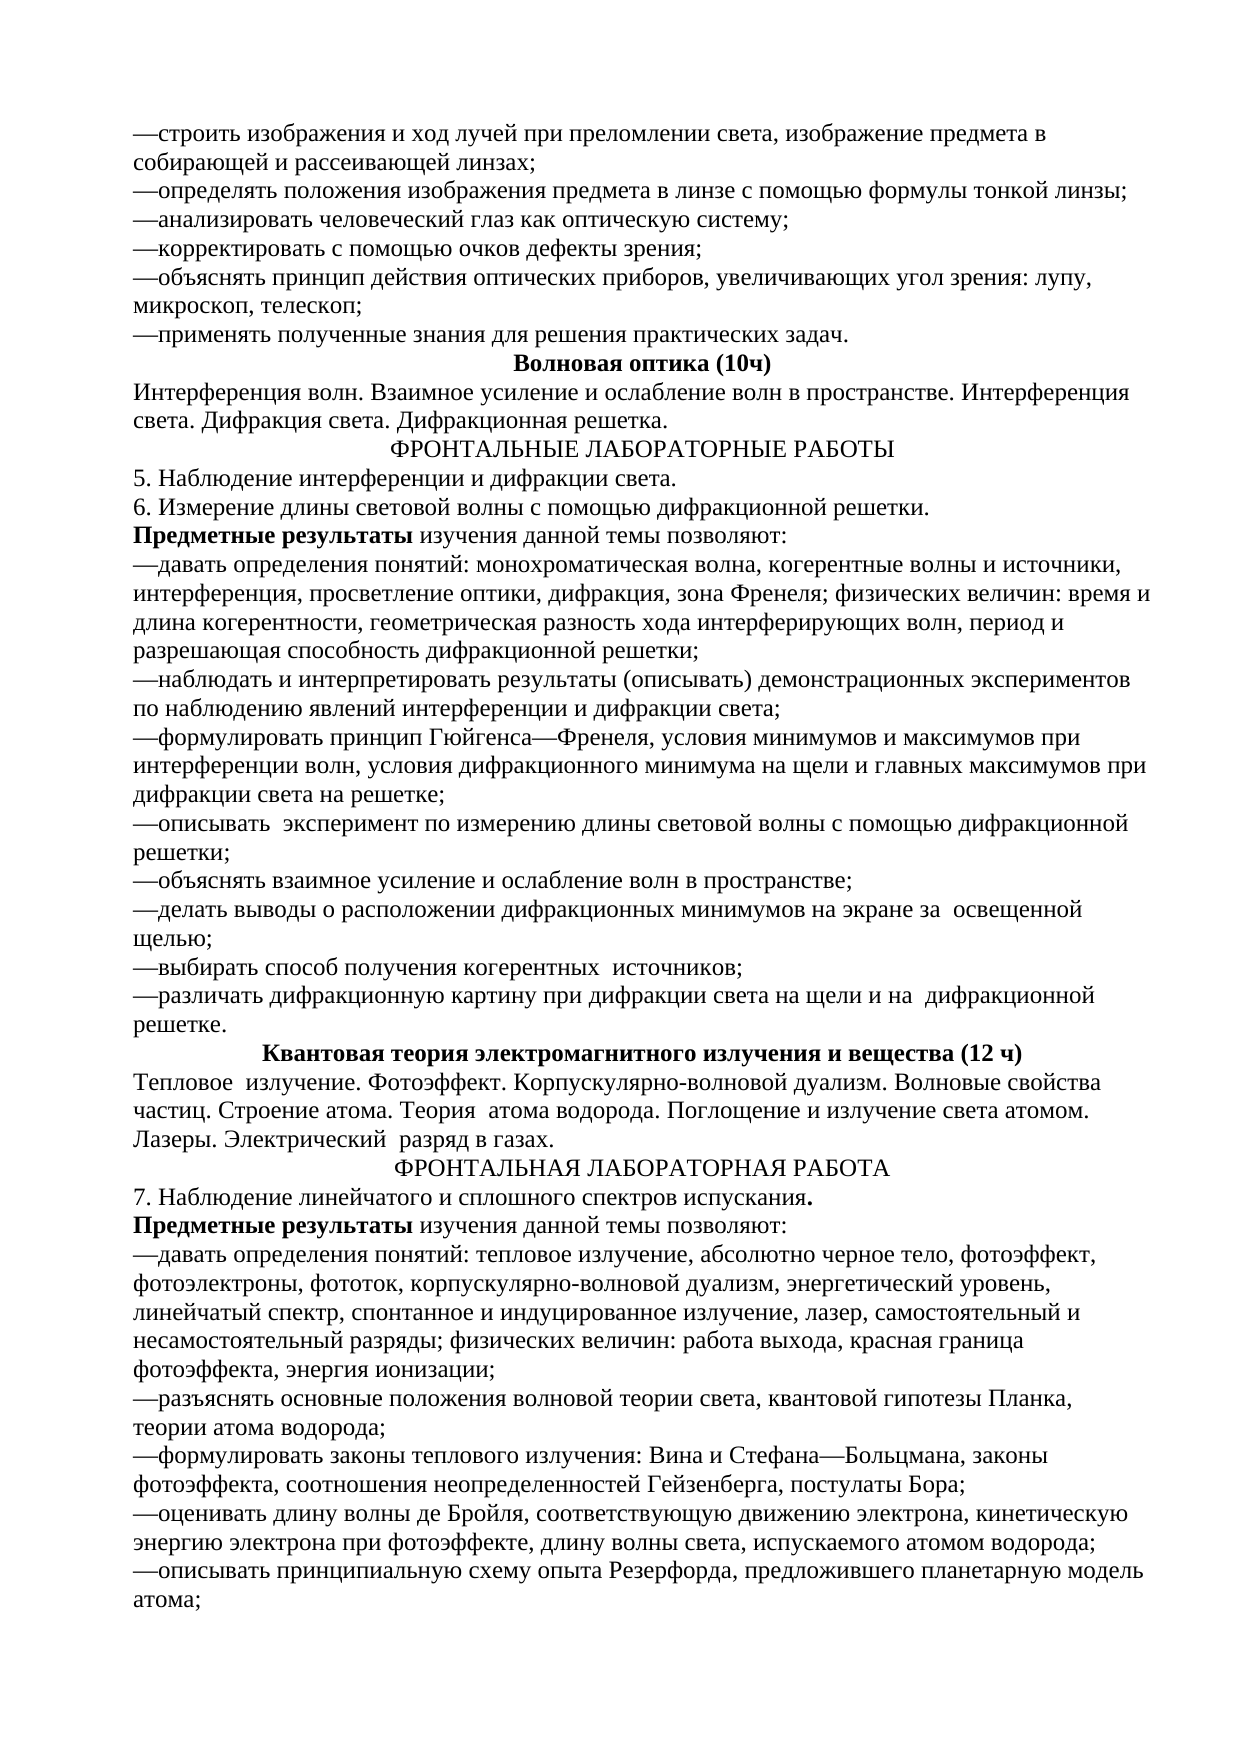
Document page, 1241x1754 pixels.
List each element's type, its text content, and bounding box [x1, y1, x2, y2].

text —применять полученные знания для решения практических задач. [133, 319, 1152, 348]
text Предметные результаты изучения данной темы позволяют: [133, 521, 1152, 549]
text —давать определения понятий: тепловое излучение, абсолютно черное тело, фотоэффект, фотоэлектроны, фототок, корпускулярно-волновой дуализм, энергетический уровень, [133, 1239, 1152, 1297]
text —выбирать способ получения когерентных источников; [133, 952, 1152, 981]
text Волновая оптика (10ч) [133, 348, 1152, 377]
text —строить изображения и ход лучей при преломлении света, изображение предмета в собирающей и рассеивающей линзах; [133, 118, 1152, 176]
text Тепловое излучение. Фотоэффект. Корпускулярно-волновой дуализм. Волновые свойства частиц. Строение атома. Теория атома водорода. Поглощение и излучение света атомом. Лазеры. Электрический разряд в газах. [133, 1067, 1152, 1153]
text —определять положения изображения предмета в линзе с помощью формулы тонкой линзы; [133, 176, 1152, 204]
text 7. Наблюдение линейчатого и сплошного спектров испускания. [133, 1182, 1152, 1211]
text —описывать принципиальную схему опыта Резерфорда, предложившего планетарную модель атома; [133, 1556, 1152, 1613]
text —анализировать человеческий глаз как оптическую систему; [133, 204, 1152, 233]
text 6. Измерение длины световой волны с помощью дифракционной решетки. [133, 492, 1152, 521]
text —делать выводы о расположении дифракционных минимумов на экране за освещенной щелью; [133, 894, 1152, 952]
text Предметные результаты изучения данной темы позволяют: [133, 1211, 1152, 1239]
text Квантовая теория электромагнитного излучения и вещества (12 ч) [133, 1038, 1152, 1067]
text ФРОНТАЛЬНАЯ ЛАБОРАТОРНАЯ РАБОТА [133, 1153, 1152, 1182]
text —наблюдать и интерпретировать результаты (описывать) демонстрационных экспериментов по наблюдению явлений интерференции и дифракции света; [133, 664, 1152, 722]
text —объяснять взаимное усиление и ослабление волн в пространстве; [133, 866, 1152, 894]
text —описывать эксперимент по измерению длины световой волны с помощью дифракционной решетки; [133, 808, 1152, 866]
text 5. Наблюдение интерференции и дифракции света. [133, 463, 1152, 492]
text —разъяснять основные положения волновой теории света, квантовой гипотезы Планка, теории атома водорода; [133, 1383, 1152, 1441]
text —корректировать с помощью очков дефекты зрения; [133, 233, 1152, 262]
text ФРОНТАЛЬНЫЕ ЛАБОРАТОРНЫЕ РАБОТЫ [133, 434, 1152, 463]
text —различать дифракционную картину при дифракции света на щели и на дифракционной решетке. [133, 981, 1152, 1038]
text —давать определения понятий: монохроматическая волна, когерентные волны и источники, интерференция, просветление оптики, дифракция, зона Френеля; физических величин: время и длина когерентности, геометрическая разность хода интерферирующих волн, период и разрешающая способность дифракционной решетки; [133, 549, 1152, 664]
text —формулировать принцип Гюйгенса—Френеля, условия минимумов и максимумов при интерференции волн, условия дифракционного минимума на щели и главных максимумов при дифракции света на решетке; [133, 722, 1152, 808]
text линейчатый спектр, спонтанное и индуцированное излучение, лазер, самостоятельный и несамостоятельный разряды; физических величин: работа выхода, красная граница фотоэффекта, энергия ионизации; [133, 1297, 1152, 1383]
text —оценивать длину волны де Бройля, соответствующую движению электрона, кинетическую энергию электрона при фотоэффекте, длину волны света, испускаемого атомом водорода; [133, 1498, 1152, 1556]
text —формулировать законы теплового излучения: Вина и Стефана—Больцмана, законы фотоэффекта, соотношения неопределенностей Гейзенберга, постулаты Бора; [133, 1441, 1152, 1498]
text Интерференция волн. Взаимное усиление и ослабление волн в пространстве. Интерференция света. Дифракция света. Дифракционная решетка. [133, 377, 1152, 434]
text —объяснять принцип действия оптических приборов, увеличивающих угол зрения: лупу, микроскоп, телескоп; [133, 262, 1152, 319]
